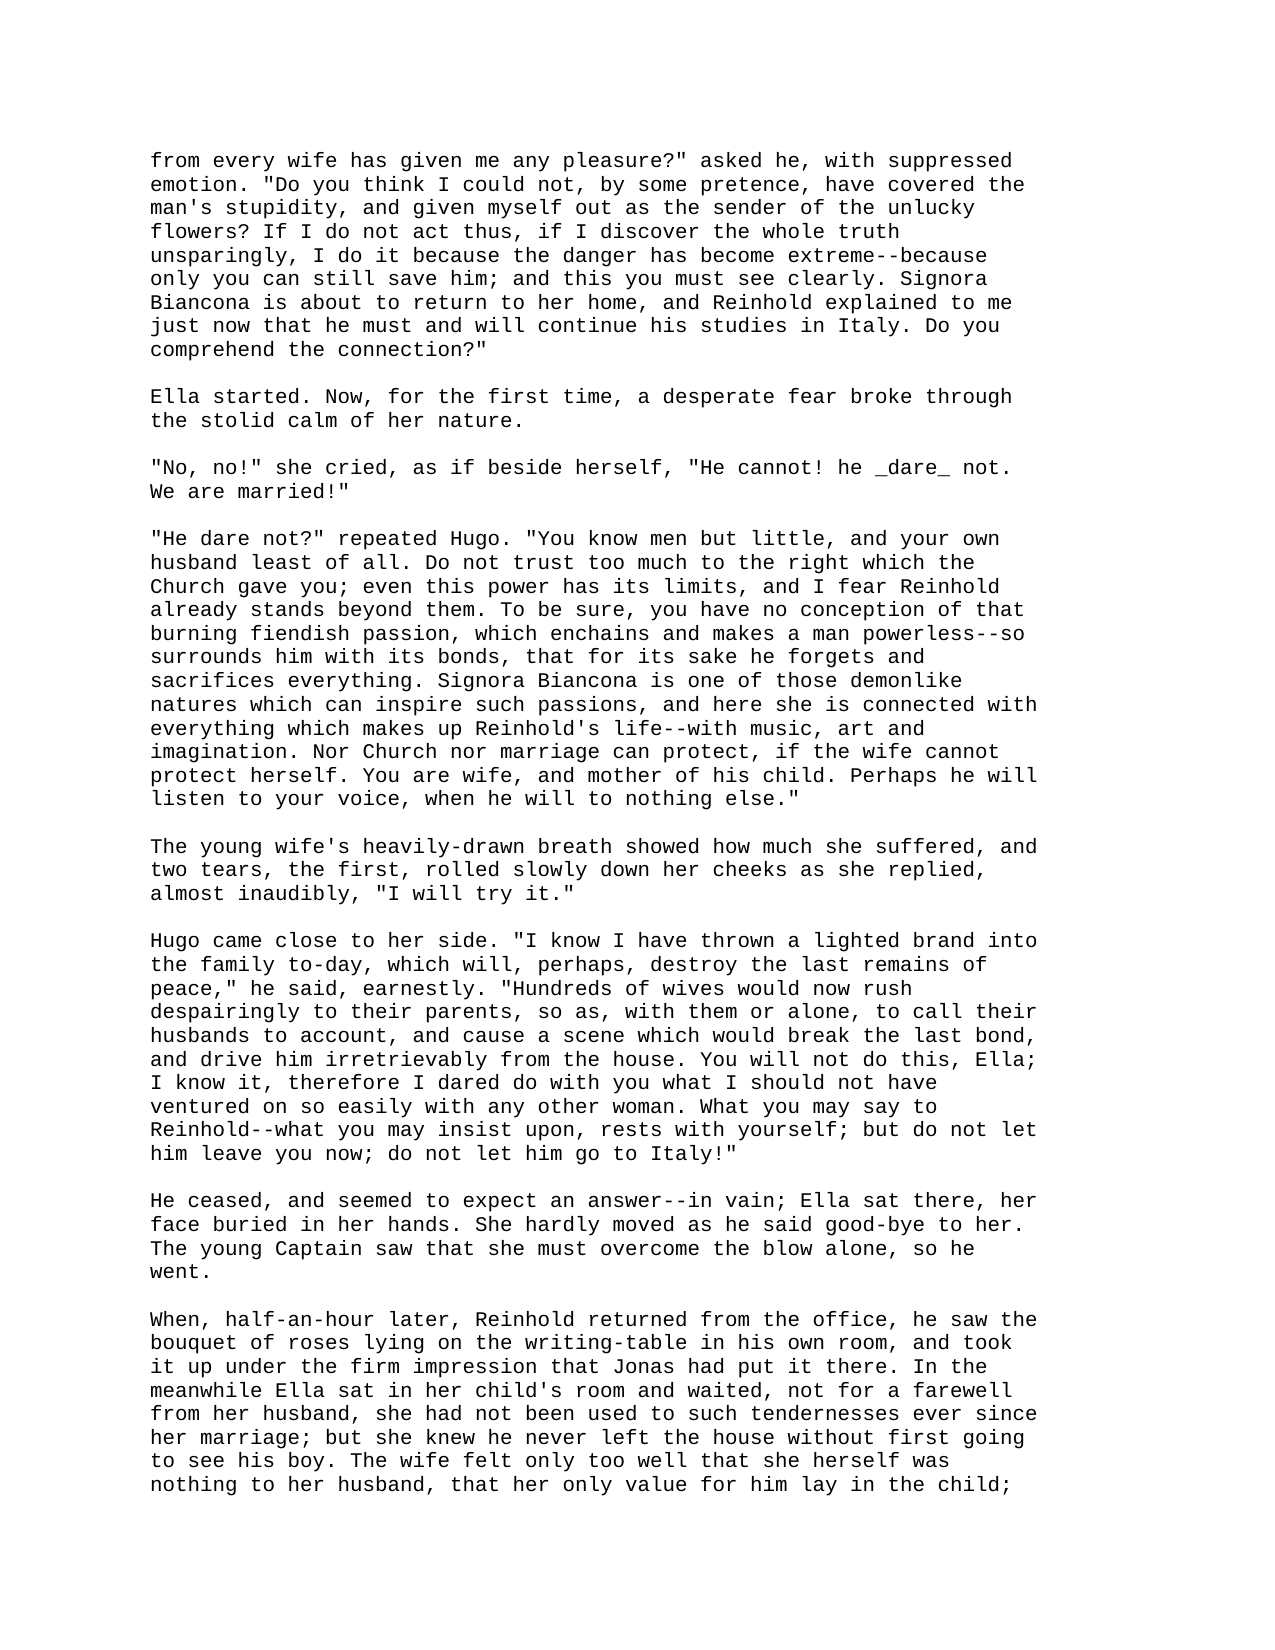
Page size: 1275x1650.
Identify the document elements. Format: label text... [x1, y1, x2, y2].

text despairingly to their parents, so as, with them or alone, to call their [150, 1001, 1125, 1025]
text almost inaudibly, "I will try it." [150, 883, 1125, 907]
text husband least of all. Do not trust too much to the right which the [150, 552, 1125, 576]
text already stands beyond them. To be sure, you have no conception of that [150, 599, 1125, 623]
text He ceased, and seemed to expect an answer--in vain; Ella sat there, her [150, 1190, 1125, 1214]
text listen to your voice, when he will to nothing else." [150, 788, 1125, 812]
text from every wife has given me any pleasure?" asked he, with suppressed [150, 150, 1125, 174]
text "He dare not?" repeated Hugo. "You know men but little, and your own [150, 528, 1125, 552]
text protect herself. You are wife, and mother of his child. Perhaps he will [150, 765, 1125, 788]
text the stolid calm of her nature. [150, 410, 1125, 434]
text man's stupidity, and given myself out as the sender of the unlucky [150, 197, 1125, 221]
text nothing to her husband, that her only value for him lay in the child; [150, 1474, 1125, 1498]
text two tears, the first, rolled slowly down her cheeks as she replied, [150, 859, 1125, 883]
text Ella started. Now, for the first time, a desperate fear broke through [150, 386, 1125, 410]
text to see his boy. The wife felt only too well that she herself was [150, 1451, 1125, 1474]
text Church gave you; even this power has its limits, and I fear Reinhold [150, 576, 1125, 599]
text everything which makes up Reinhold's life--with music, art and [150, 717, 1125, 741]
text When, half-an-hour later, Reinhold returned from the office, he saw the [150, 1309, 1125, 1332]
text The young Captain saw that she must overcome the blow alone, so he [150, 1238, 1125, 1261]
text comprehend the connection?" [150, 339, 1125, 363]
text only you can still save him; and this you must see clearly. Signora [150, 268, 1125, 292]
text unsparingly, I do it because the danger has become extreme--because [150, 244, 1125, 268]
text We are married!" [150, 481, 1125, 505]
text emotion. "Do you think I could not, by some pretence, have covered the [150, 174, 1125, 197]
text Biancona is about to return to her home, and Reinhold explained to me [150, 292, 1125, 316]
text The young wife's heavily-drawn breath showed how much she suffered, and [150, 836, 1125, 859]
text burning fiendish passion, which enchains and makes a man powerless--so [150, 623, 1125, 647]
text peace," he said, earnestly. "Hundreds of wives would now rush [150, 978, 1125, 1001]
text flowers? If I do not act thus, if I discover the whole truth [150, 221, 1125, 244]
text from her husband, she had not been used to such tendernesses ever since [150, 1403, 1125, 1427]
text ventured on so easily with any other woman. What you may say to [150, 1096, 1125, 1119]
text Hugo came close to her side. "I know I have thrown a lighted brand into [150, 930, 1125, 954]
text just now that he must and will continue his studies in Italy. Do you [150, 316, 1125, 339]
text it up under the firm impression that Jonas had put it there. In the [150, 1356, 1125, 1379]
text natures which can inspire such passions, and here she is connected with [150, 694, 1125, 717]
text her marriage; but she knew he never left the house without first going [150, 1427, 1125, 1451]
text imagination. Nor Church nor marriage can protect, if the wife cannot [150, 741, 1125, 765]
text him leave you now; do not let him go to Italy!" [150, 1143, 1125, 1167]
text bouquet of roses lying on the writing-table in his own room, and took [150, 1332, 1125, 1356]
text meanwhile Ella sat in her child's room and waited, not for a farewell [150, 1379, 1125, 1403]
text face buried in her hands. She hardly moved as he said good-bye to her. [150, 1214, 1125, 1238]
text husbands to account, and cause a scene which would break the last bond, [150, 1025, 1125, 1048]
text I know it, therefore I dared do with you what I should not have [150, 1072, 1125, 1096]
text and drive him irretrievably from the house. You will not do this, Ella; [150, 1048, 1125, 1072]
text the family to-day, which will, perhaps, destroy the last remains of [150, 954, 1125, 978]
text surrounds him with its bonds, that for its sake he forgets and [150, 647, 1125, 670]
text "No, no!" she cried, as if beside herself, "He cannot! he _dare_ not. [150, 457, 1125, 481]
text Reinhold--what you may insist upon, rests with yourself; but do not let [150, 1119, 1125, 1143]
text sacrifices everything. Signora Biancona is one of those demonlike [150, 670, 1125, 694]
text went. [150, 1261, 1125, 1285]
